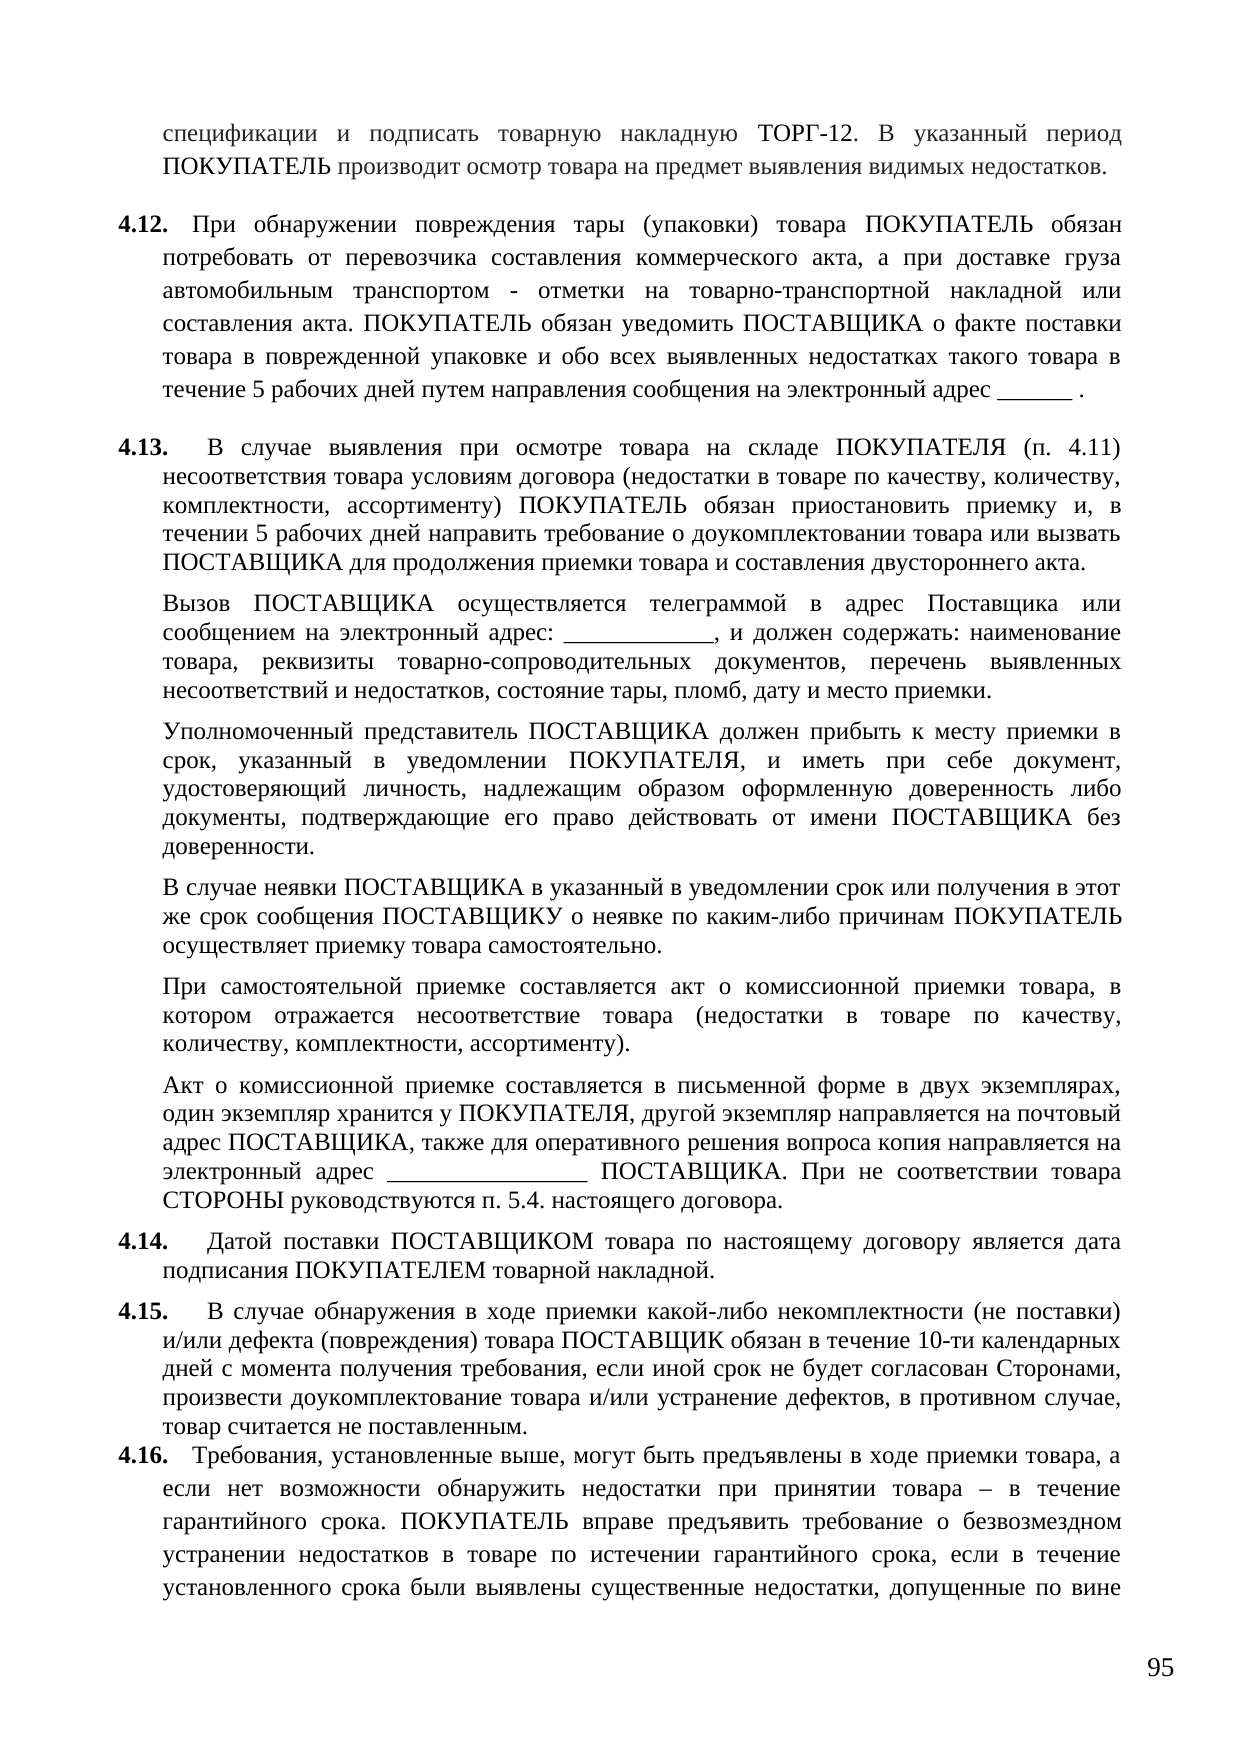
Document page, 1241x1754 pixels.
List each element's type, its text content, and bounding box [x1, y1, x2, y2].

text Акт о комиссионной приемке составляется в письменной форме в двух экземплярах, один экземпляр хранится у ПОКУПАТЕЛЯ, другой экземпляр направляется на почтовый адрес ПОСТАВЩИКА, также для оперативного решения вопроса копия направляется на электронный адрес ________________ ПОСТАВЩИКА. При не соответствии товара СТОРОНЫ руководствуются п. 5.4. настоящего договора. [118, 1070, 1122, 1213]
text Вызов ПОСТАВЩИКА осуществляется телеграммой в адрес Поставщика или сообщением на электронный адрес: ____________, и должен содержать: наименование товара, реквизиты товарно-сопроводительных документов, перечень выявленных несоответствий и недостатков, состояние тары, пломб, дату и место приемки. [118, 588, 1122, 703]
text В случае неявки ПОСТАВЩИКА в указанный в уведомлении срок или получения в этот же срок сообщения ПОСТАВЩИКУ о неявке по каким-либо причинам ПОКУПАТЕЛЬ осуществляет приемку товара самостоятельно. [118, 872, 1122, 958]
text При самостоятельной приемке составляется акт о комиссионной приемки товара, в котором отражается несоответствие товара (недостатки в товаре по качеству, количеству, комплектности, ассортименту). [118, 971, 1122, 1057]
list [118, 118, 1122, 180]
list Уполномоченный представитель ПОСТАВЩИКА должен прибыть к месту приемки в срок, указанный в уведомлении ПОКУПАТЕЛЯ, и иметь при себе документ, удостоверяющий личность, надлежащим образом оформленную доверенность либо документы, подтверждающие его право действовать от имени ПОСТАВЩИКА без доверенности. [118, 716, 1122, 860]
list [118, 1440, 1122, 1601]
list В случае обнаружения в ходе приемки какой-либо некомплектности (не поставки) и/или дефекта (повреждения) товара ПОСТАВЩИК обязан в течение 10-ти календарных дней с момента получения требования, если иной срок не будет согласован Сторонами, произвести доукомплектование товара и/или устранение дефектов, в противном случае, товар считается не поставленным. [118, 1296, 1122, 1440]
list В случае выявления при осмотре товара на складе ПОКУПАТЕЛЯ (п. 4.11) несоответствия товара условиям договора (недостатки в товаре по качеству, количеству, комплектности, ассортименту) ПОКУПАТЕЛЬ обязан приостановить приемку и, в течении 5 рабочих дней направить требование о доукомплектовании товара или вызвать ПОСТАВЩИКА для продолжения приемки товара и составления двустороннего акта. [118, 432, 1122, 576]
list Датой поставки ПОСТАВЩИКОМ товара по настоящему договору является дата подписания ПОКУПАТЕЛЕМ товарной накладной. [118, 1226, 1122, 1283]
list При обнаружении повреждения тары (упаковки) товара ПОКУПАТЕЛЬ обязан потребовать от перевозчика составления коммерческого акта, а при доставке груза автомобильным транспортом - отметки на товарно-транспортной накладной или составления акта. ПОКУПАТЕЛЬ обязан уведомить ПОСТАВЩИКА о факте поставки товара в поврежденной упаковке и обо всех выявленных недостатках такого товара в течение 5 рабочих дней путем направления сообщения на электронный адрес ______ . [118, 209, 1122, 403]
